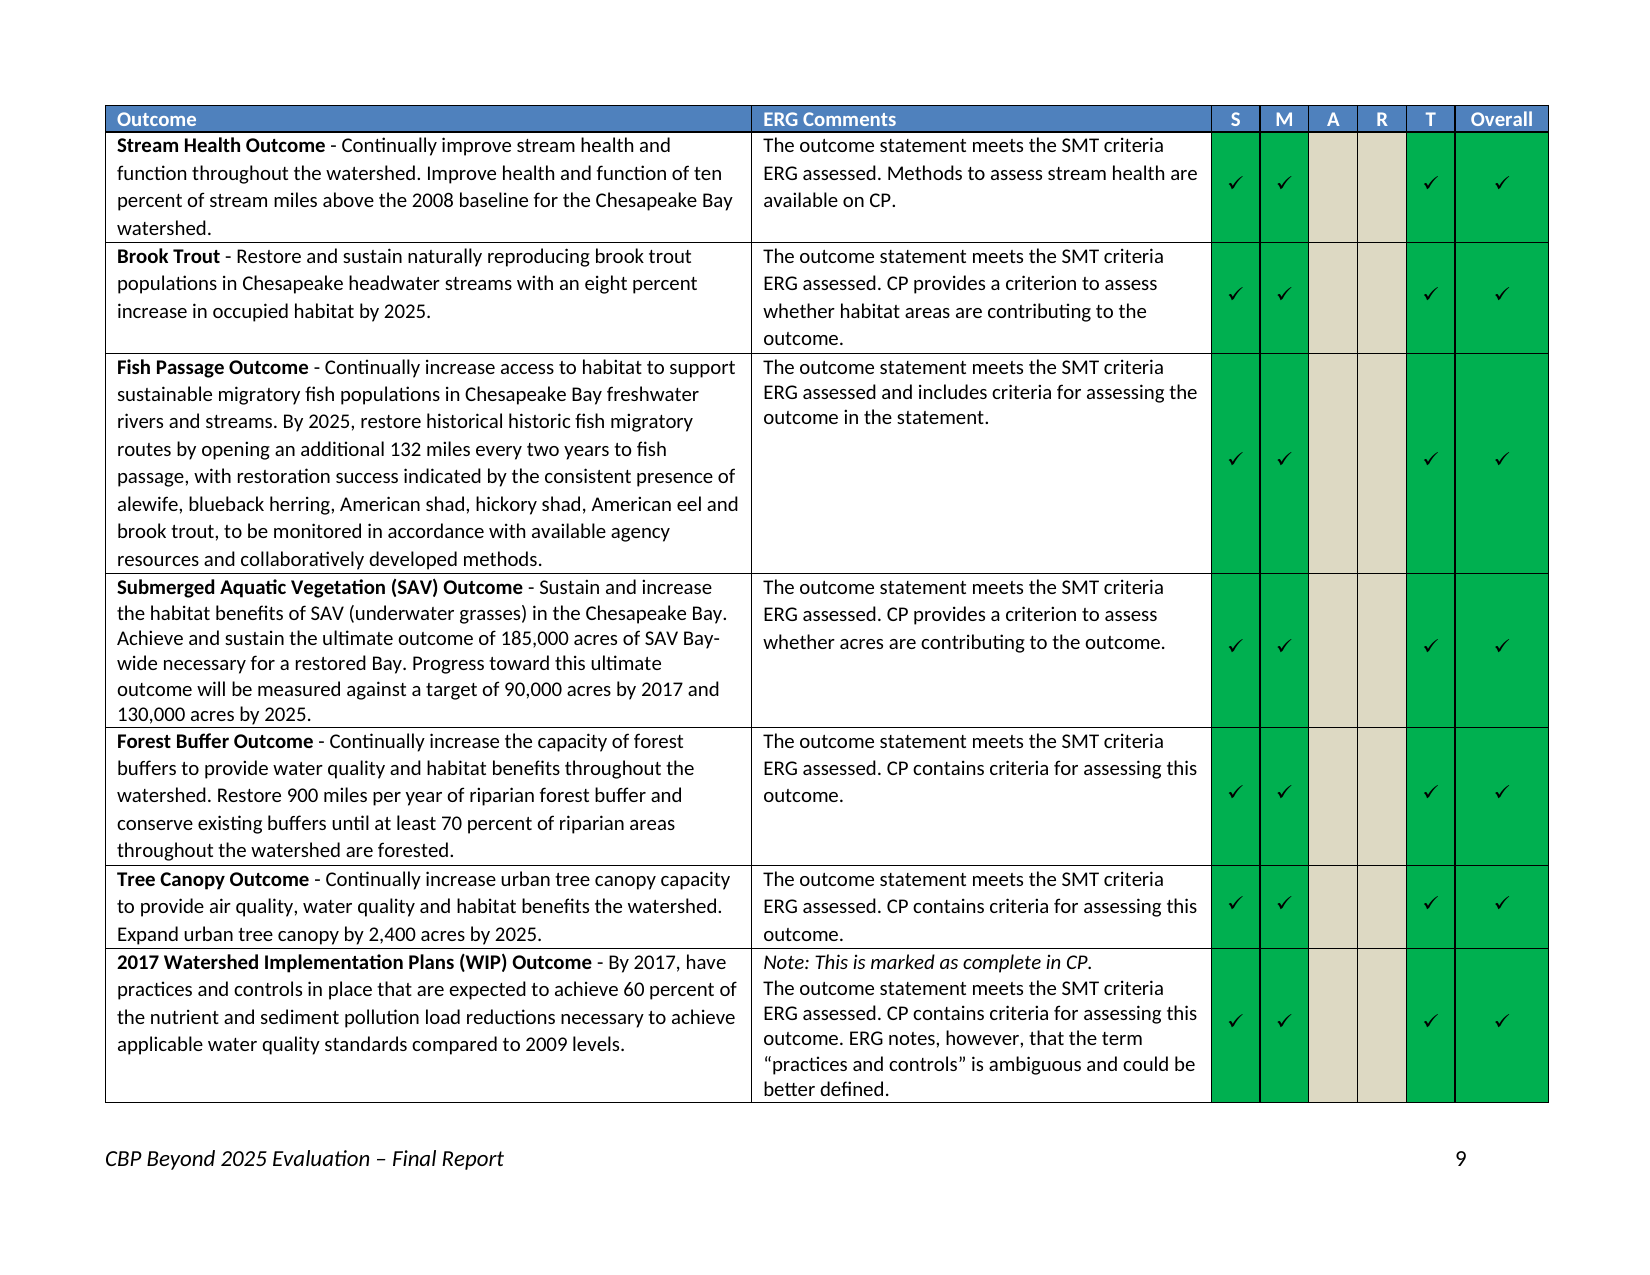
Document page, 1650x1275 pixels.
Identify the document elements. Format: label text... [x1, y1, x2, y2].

table_cell [1309, 866, 1357, 948]
table_header Outcome [106, 106, 751, 131]
table_cell [1407, 728, 1454, 865]
table_cell [1212, 574, 1259, 727]
table_header M [1261, 106, 1308, 131]
table_cell [1261, 728, 1308, 865]
table_cell [1261, 866, 1308, 948]
table_cell [1309, 728, 1357, 865]
table_cell [1358, 949, 1406, 1102]
table_cell [1261, 243, 1308, 353]
table_cell Forest Buffer Outcome - Continually increase the capacity of forest buffers to provide water quality and habitat benefits throughout the watershed. Restore 900 miles per year of riparian forest buffer and conserve existing buffers until at least 70 percent of riparian areas throughout the watershed are forested. [106, 728, 751, 865]
table_cell [1309, 243, 1357, 353]
table_cell [1261, 133, 1308, 242]
table_cell [1456, 243, 1548, 353]
table_cell [1456, 728, 1548, 865]
table_cell [1407, 243, 1454, 353]
table_cell [1358, 243, 1406, 353]
table_cell [1309, 354, 1357, 573]
table_cell [1261, 354, 1308, 573]
table_cell [1261, 574, 1308, 727]
table_cell [1358, 133, 1406, 242]
table_header A [1309, 106, 1357, 131]
table_cell Note: This is marked as complete in CP. The outcome statement meets the SMT criteria ERG assessed. CP contains criteria for assessing this outcome. ERG notes, however, that the term “practices and controls” is ambiguous and could be better defined. [752, 949, 1211, 1102]
table_cell Fish Passage Outcome - Continually increase access to habitat to support sustainable migratory fish populations in Chesapeake Bay freshwater rivers and streams. By 2025, restore historical historic fish migratory routes by opening an additional 132 miles every two years to fish passage, with restoration success indicated by the consistent presence of alewife, blueback herring, American shad, hickory shad, American eel and brook trout, to be monitored in accordance with available agency resources and collaboratively developed methods. [106, 354, 751, 573]
table_header ERG Comments [752, 106, 1211, 131]
table_cell The outcome statement meets the SMT criteria ERG assessed. CP contains criteria for assessing this outcome. [752, 728, 1211, 865]
table_cell [1212, 949, 1259, 1102]
table_cell [1456, 949, 1548, 1102]
table_cell The outcome statement meets the SMT criteria ERG assessed. CP contains criteria for assessing this outcome. [752, 866, 1211, 948]
table_cell [1212, 243, 1259, 353]
table_cell [1358, 574, 1406, 727]
table_cell [1456, 866, 1548, 948]
table_cell [1358, 866, 1406, 948]
table_cell [1309, 133, 1357, 242]
table_cell The outcome statement meets the SMT criteria ERG assessed. CP provides a criterion to assess whether acres are contributing to the outcome. [752, 574, 1211, 727]
table_cell The outcome statement meets the SMT criteria ERG assessed. CP provides a criterion to assess whether habitat areas are contributing to the outcome. [752, 243, 1211, 353]
table_cell The outcome statement meets the SMT criteria ERG assessed. Methods to assess stream health are available on CP. [752, 133, 1211, 242]
table_header T [1407, 106, 1454, 131]
table_cell [1309, 574, 1357, 727]
table_cell [1261, 949, 1308, 1102]
table_cell [1358, 354, 1406, 573]
table_cell Stream Health Outcome - Continually improve stream health and function throughout the watershed. Improve health and function of ten percent of stream miles above the 2008 baseline for the Chesapeake Bay watershed. [106, 133, 751, 242]
table_cell [1407, 574, 1454, 727]
table_cell [1407, 866, 1454, 948]
table_cell [1212, 866, 1259, 948]
table_cell [1456, 133, 1548, 242]
table_cell [1456, 354, 1548, 573]
table_cell Submerged Aquatic Vegetation (SAV) Outcome - Sustain and increase the habitat benefits of SAV (underwater grasses) in the Chesapeake Bay. Achieve and sustain the ultimate outcome of 185,000 acres of SAV Bay-wide necessary for a restored Bay. Progress toward this ultimate outcome will be measured against a target of 90,000 acres by 2017 and 130,000 acres by 2025. [106, 574, 751, 727]
table_cell [1407, 354, 1454, 573]
table_header R [1358, 106, 1406, 131]
table_cell 2017 Watershed Implementation Plans (WIP) Outcome - By 2017, have practices and controls in place that are expected to achieve 60 percent of the nutrient and sediment pollution load reductions necessary to achieve applicable water quality standards compared to 2009 levels. [106, 949, 751, 1102]
table_cell Brook Trout - Restore and sustain naturally reproducing brook trout populations in Chesapeake headwater streams with an eight percent increase in occupied habitat by 2025. [106, 243, 751, 353]
table_cell [1407, 949, 1454, 1102]
table_cell [1212, 133, 1259, 242]
table_cell [1212, 728, 1259, 865]
table_cell [1407, 133, 1454, 242]
table_cell [1309, 949, 1357, 1102]
table_cell [1358, 728, 1406, 865]
table_cell Tree Canopy Outcome - Continually increase urban tree canopy capacity to provide air quality, water quality and habitat benefits the watershed. Expand urban tree canopy by 2,400 acres by 2025. [106, 866, 751, 948]
table_cell [1456, 574, 1548, 727]
table_cell [1212, 354, 1259, 573]
table_cell The outcome statement meets the SMT criteria ERG assessed and includes criteria for assessing the outcome in the statement. [752, 354, 1211, 573]
table_header S [1212, 106, 1259, 131]
table_header Overall [1456, 106, 1548, 131]
